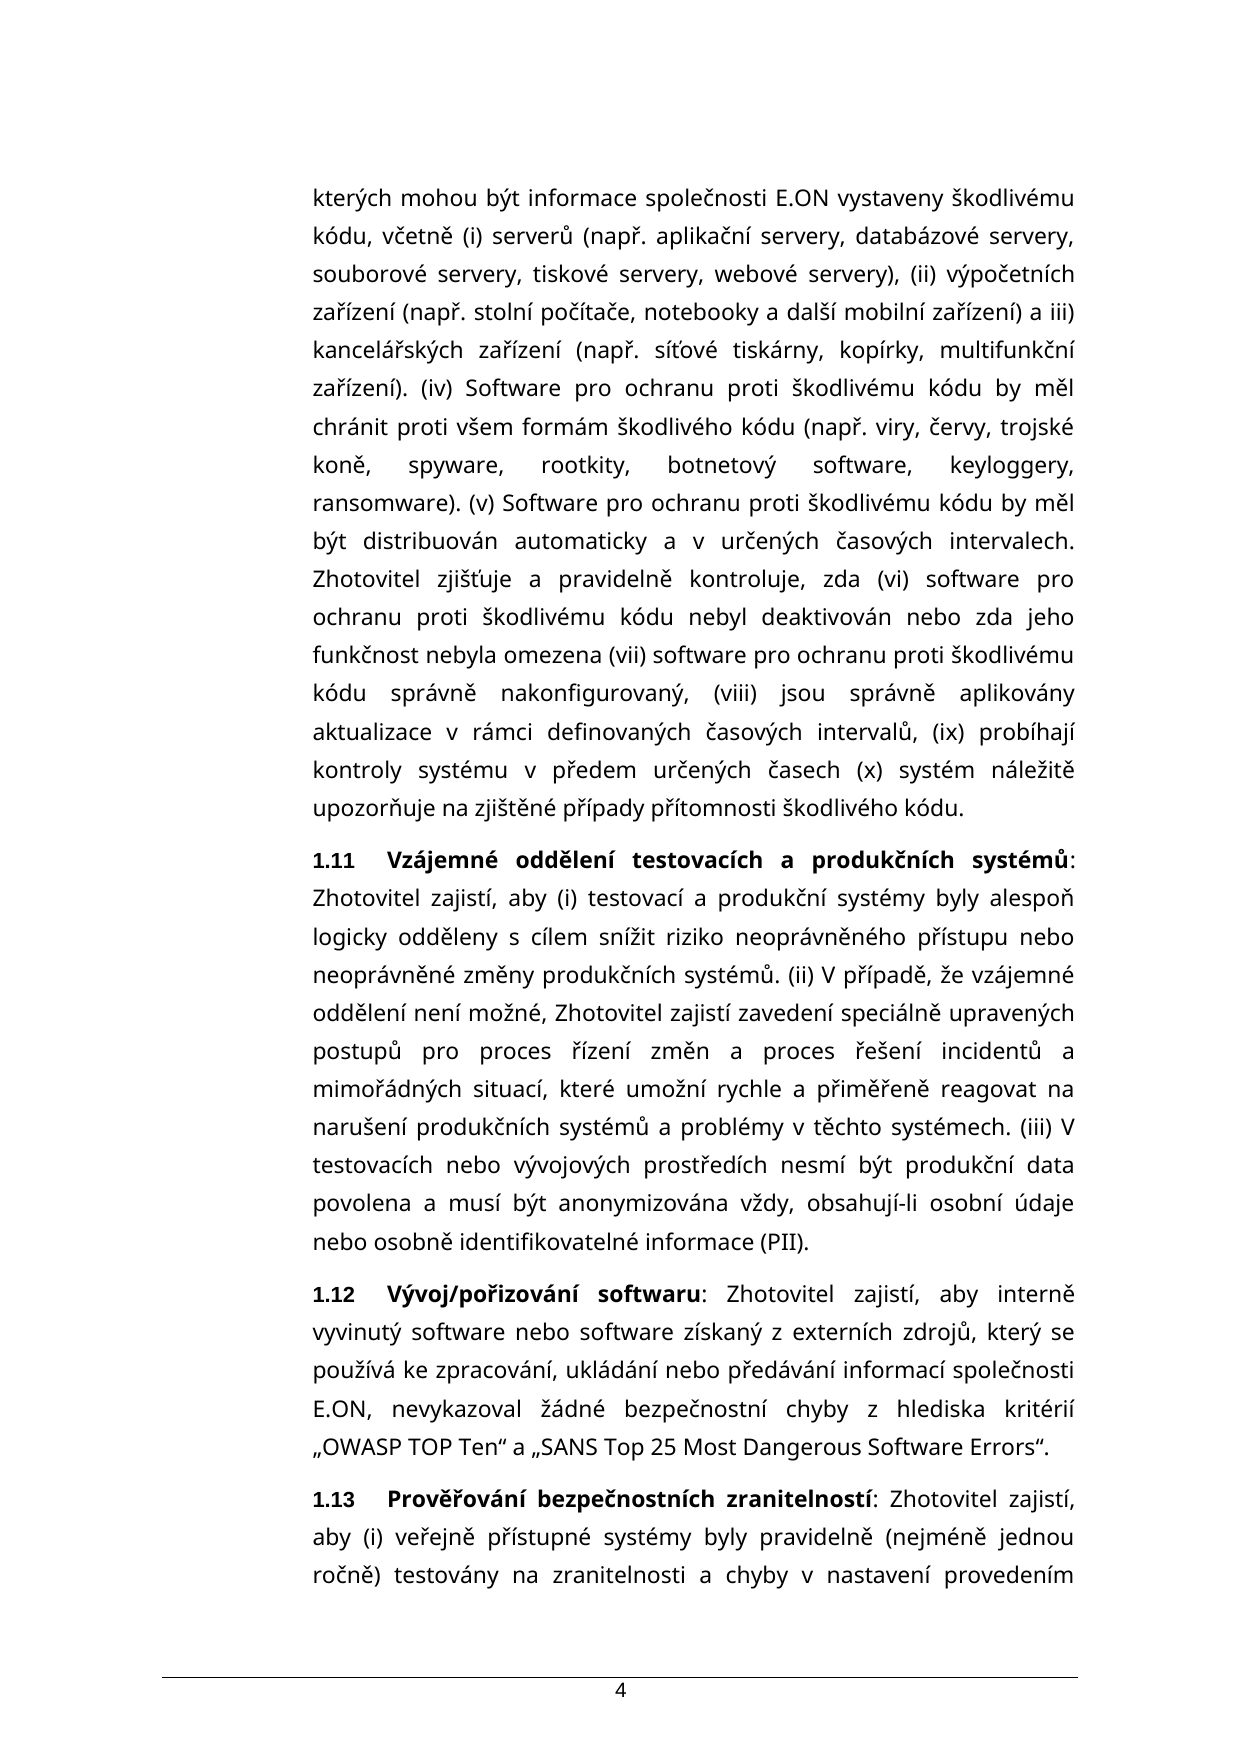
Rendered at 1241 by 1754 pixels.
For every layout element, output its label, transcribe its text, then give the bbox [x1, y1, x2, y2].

list Vývoj/pořizování softwaru: Zhotovitel zajistí, aby interně vyvinutý software nebo software získaný z externích zdrojů, který se používá ke zpracování, ukládání nebo předávání informací společnosti E.ON, nevykazoval žádné bezpečnostní chyby z hlediska kritérií „OWASP TOP Ten“ a „SANS Top 25 Most Dangerous Software Errors“. [312, 1278, 1076, 1462]
list Vzájemné oddělení testovacích a produkčních systémů: Zhotovitel zajistí, aby (i) testovací a produkční systémy byly alespoň logicky odděleny s cílem snížit riziko neoprávněného přístupu nebo neoprávněné změny produkčních systémů. (ii) V případě, že vzájemné oddělení není možné, Zhotovitel zajistí zavedení speciálně upravených postupů pro proces řízení změn a proces řešení incidentů a mimořádných situací, které umožní rychle a přiměřeně reagovat na narušení produkčních systémů a problémy v těchto systémech. (iii) V testovacích nebo vývojových prostředích nesmí být produkční data povolena a musí být anonymizována vždy, obsahují-li osobní údaje nebo osobně identifikovatelné informace (PII). [312, 844, 1076, 1257]
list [312, 1483, 1076, 1591]
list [312, 182, 1076, 823]
